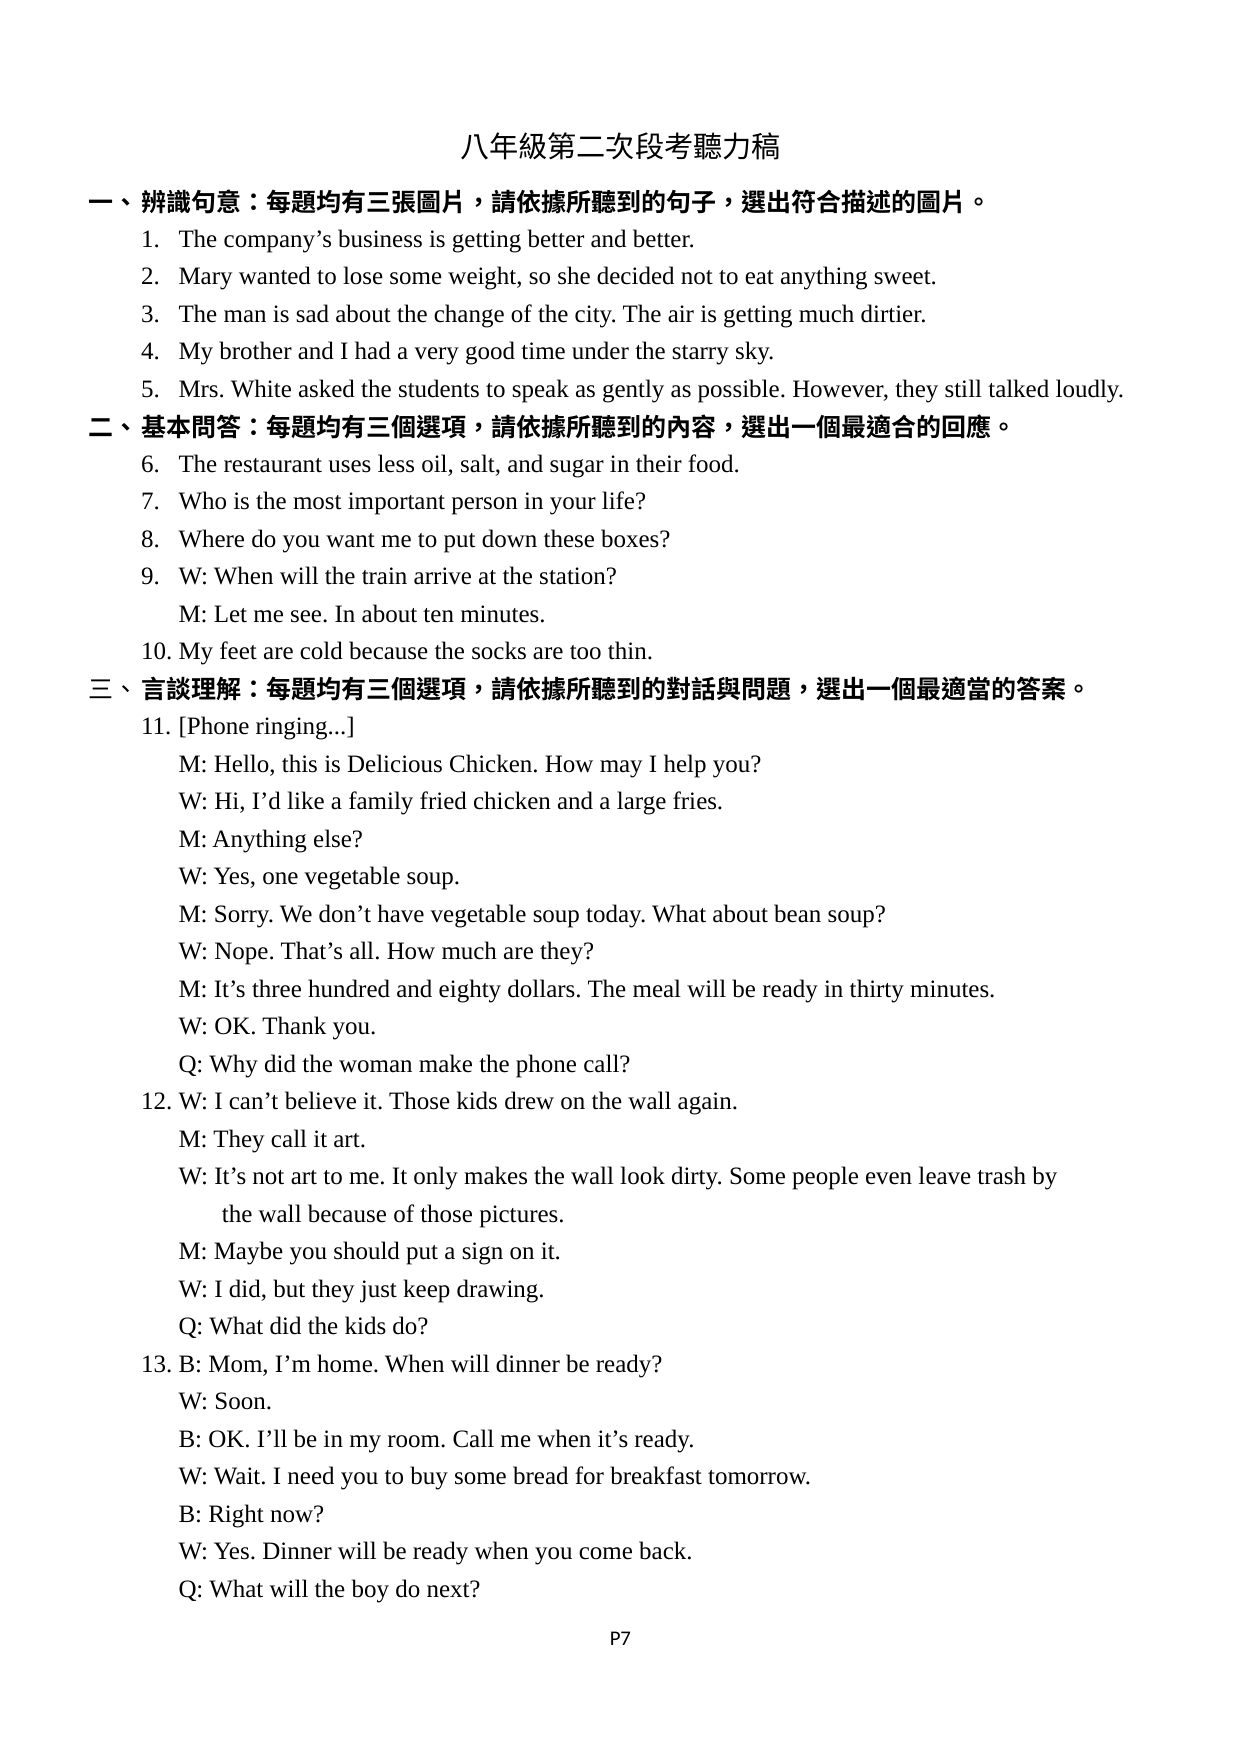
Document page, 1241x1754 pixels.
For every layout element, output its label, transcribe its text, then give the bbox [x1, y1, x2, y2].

list Q: What will the boy do next? [178, 1569, 1152, 1607]
list W: I can’t believe it. Those kids drew on the wall again. [141, 1082, 1152, 1119]
list Mary wanted to lose some weight, so she decided not to eat anything sweet. [141, 257, 1152, 294]
list W: Yes, one vegetable soup. [178, 857, 1152, 894]
list My brother and I had a very good time under the starry sky. [141, 332, 1152, 369]
list the wall because of those pictures. [222, 1194, 1152, 1232]
list Q: What did the kids do? [178, 1307, 1152, 1344]
list Q: Why did the woman make the phone call? [178, 1044, 1152, 1082]
list The man is sad about the change of the city. The air is getting much dirtier. [141, 294, 1152, 332]
list W: I did, but they just keep drawing. [178, 1269, 1152, 1307]
list W: OK. Thank you. [178, 1007, 1152, 1044]
list W: It’s not art to me. It only makes the wall look dirty. Some people even leave trash by [178, 1157, 1152, 1194]
list W: Nope. That’s all. How much are they? [178, 932, 1152, 969]
list M: Anything else? [178, 819, 1152, 857]
list 辨識句意：每題均有三張圖片，請依據所聽到的句子，選出符合描述的圖片。 [89, 182, 1152, 219]
list 基本問答：每題均有三個選項，請依據所聽到的內容，選出一個最適合的回應。 [89, 407, 1152, 444]
list W: When will the train arrive at the station? [141, 557, 1152, 594]
list My feet are cold because the socks are too thin. [141, 632, 1152, 669]
list Where do you want me to put down these boxes? [141, 519, 1152, 557]
list W: Wait. I need you to buy some bread for breakfast tomorrow. [178, 1457, 1152, 1494]
list W: Hi, I’d like a family fried chicken and a large fries. [178, 782, 1152, 819]
list B: OK. I’ll be in my room. Call me when it’s ready. [178, 1419, 1152, 1457]
list B: Right now? W: Yes. Dinner will be ready when you come back. [178, 1494, 1152, 1569]
list W: Soon. [178, 1382, 1152, 1419]
text 八年級第二次段考聽力稿 [89, 107, 1152, 182]
list The company’s business is getting better and better. [141, 219, 1152, 257]
list M: It’s three hundred and eighty dollars. The meal will be ready in thirty minutes. [178, 969, 1152, 1007]
list M: They call it art. [178, 1119, 1152, 1157]
list Who is the most important person in your life? [141, 482, 1152, 519]
list 言談理解：每題均有三個選項，請依據所聽到的對話與問題，選出一個最適當的答案。 [89, 669, 1152, 707]
list M: Maybe you should put a sign on it. [178, 1232, 1152, 1269]
list B: Mom, I’m home. When will dinner be ready? [141, 1344, 1152, 1382]
list M: Let me see. In about ten minutes. [178, 594, 1152, 632]
list [Phone ringing...] [141, 707, 1152, 744]
list M: Hello, this is Delicious Chicken. How may I help you? [178, 744, 1152, 782]
list Mrs. White asked the students to speak as gently as possible. However, they still talked loudly. [141, 369, 1152, 407]
list The restaurant uses less oil, salt, and sugar in their food. [141, 444, 1152, 482]
list M: Sorry. We don’t have vegetable soup today. What about bean soup? [178, 894, 1152, 932]
